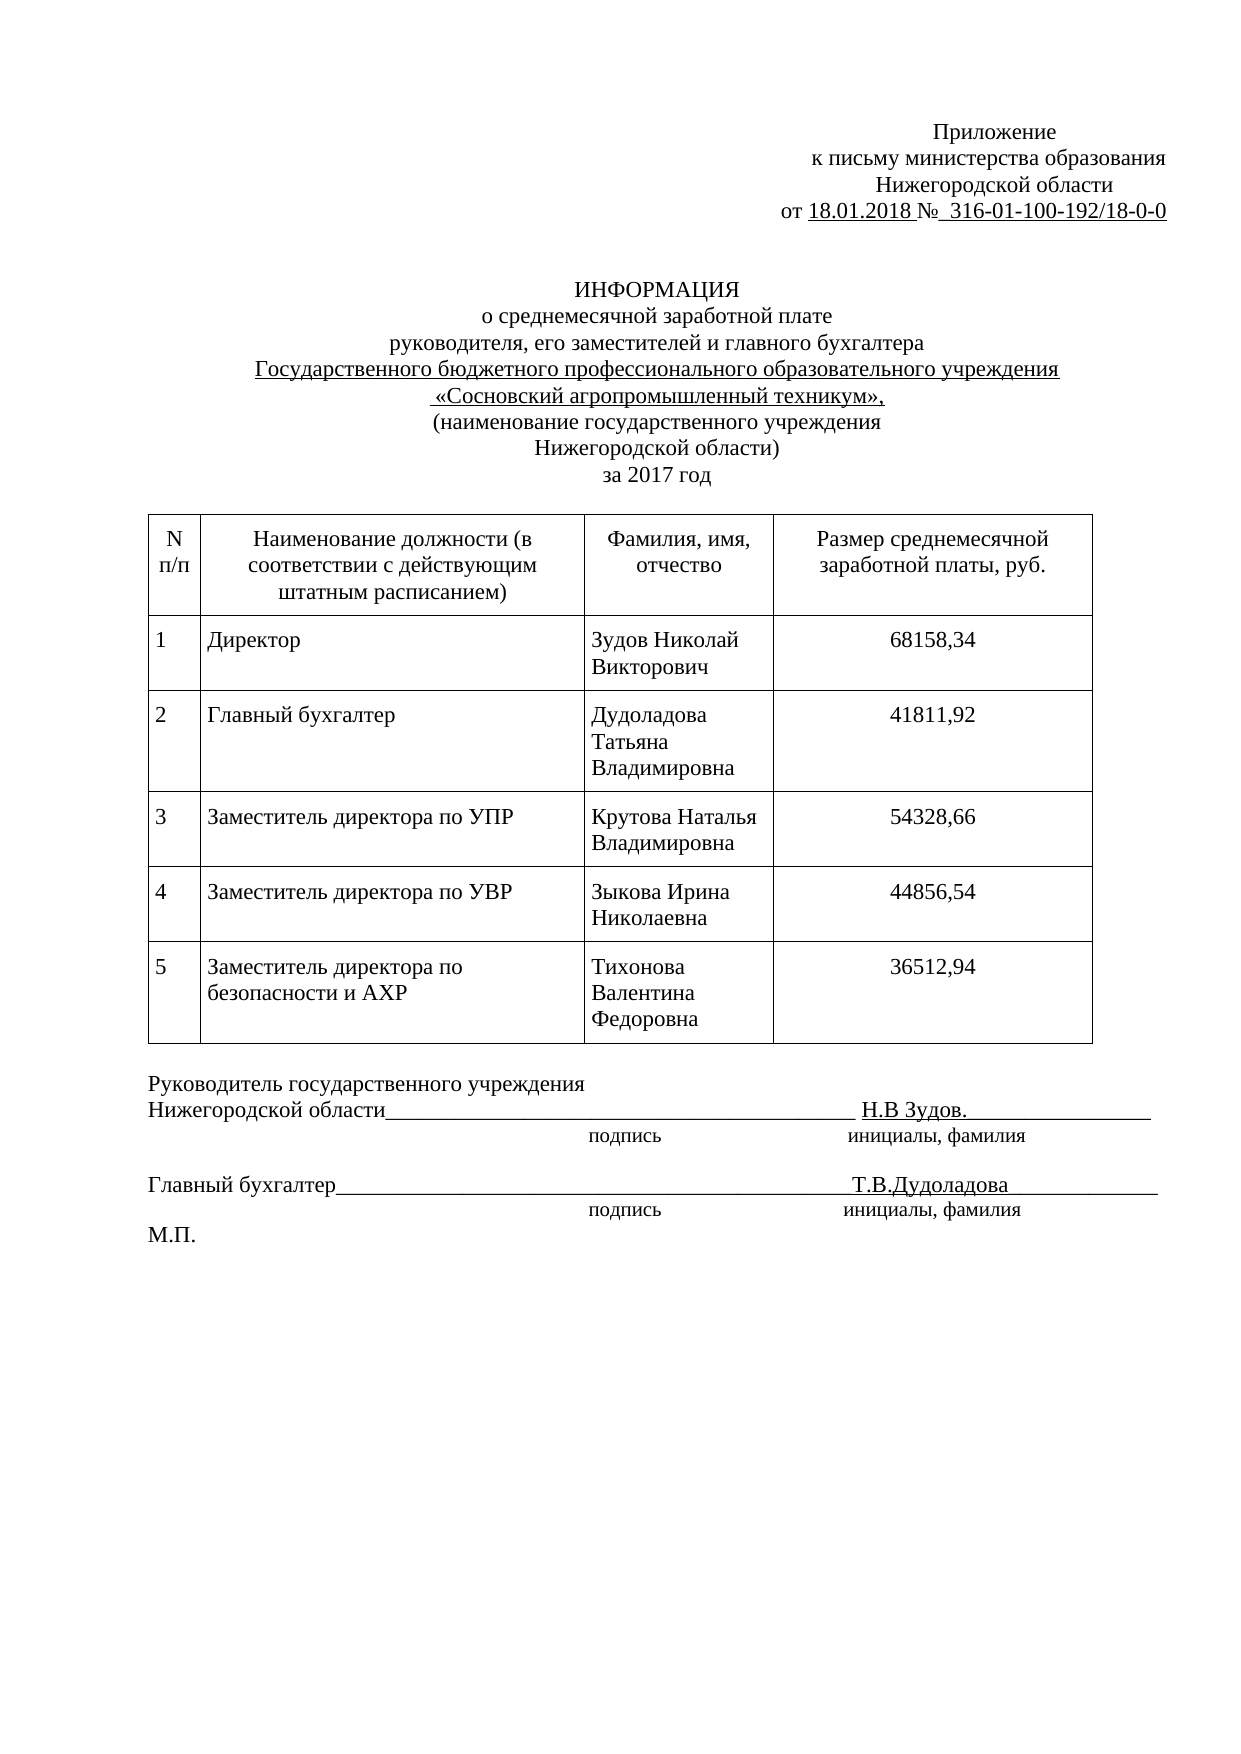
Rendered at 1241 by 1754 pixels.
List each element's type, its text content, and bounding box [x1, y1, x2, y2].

table_header Наименование должности (в соответствии с действующим штатным расписанием) [201, 515, 584, 615]
table_cell 1 [149, 616, 200, 690]
text за 2017 год [148, 461, 1166, 487]
table_cell 54328,66 [774, 792, 1092, 866]
text подпись инициалы, фамилия [148, 1197, 1166, 1221]
text М.П. [148, 1221, 1166, 1247]
text Главный бухгалтер_____________________________________________Т.В.Дудоладова_____________ [148, 1171, 1166, 1197]
table_cell 2 [149, 691, 200, 791]
table_cell 3 [149, 792, 200, 866]
table_cell 44856,54 [774, 867, 1092, 941]
table_header Размер среднемесячной заработной платы, руб. [774, 515, 1092, 615]
text «Сосновский агропромышленный техникум», [148, 382, 1166, 408]
table_cell 41811,92 [774, 691, 1092, 791]
table_cell Зыкова Ирина Николаевна [585, 867, 773, 941]
table_cell Заместитель директора по УВР [201, 867, 584, 941]
text руководителя, его заместителей и главного бухгалтера [148, 329, 1166, 355]
text к письму министерства образования [148, 144, 1166, 171]
table_header N п/п [149, 515, 200, 615]
text ИНФОРМАЦИЯ [148, 276, 1166, 303]
text о среднемесячной заработной плате [148, 303, 1166, 329]
table_cell 5 [149, 942, 200, 1042]
text Приложение [748, 118, 1166, 144]
table_cell 36512,94 [774, 942, 1092, 1042]
table_cell Директор [201, 616, 584, 690]
text Руководитель государственного учреждения [148, 1070, 1166, 1096]
table_cell Заместитель директора по безопасности и АХР [201, 942, 584, 1042]
table_cell 4 [149, 867, 200, 941]
text от 18.01.2018 №_316-01-100-192/18-0-0 [148, 197, 1166, 223]
text Нижегородской области [748, 171, 1166, 197]
table_cell Дудоладова Татьяна Владимировна [585, 691, 773, 791]
text Нижегородской области) [148, 434, 1166, 461]
table_cell Зудов Николай Викторович [585, 616, 773, 690]
table_cell 68158,34 [774, 616, 1092, 690]
text Нижегородской области_________________________________________ Н.В Зудов.________________ [148, 1096, 1166, 1123]
table_cell Тихонова Валентина Федоровна [585, 942, 773, 1042]
table_cell Крутова Наталья Владимировна [585, 792, 773, 866]
text (наименование государственного учреждения [148, 408, 1166, 434]
table_cell Заместитель директора по УПР [201, 792, 584, 866]
text Государственного бюджетного профессионального образовательного учреждения [148, 355, 1166, 382]
text подпись инициалы, фамилия [148, 1123, 1166, 1147]
table_cell Главный бухгалтер [201, 691, 584, 791]
table_header Фамилия, имя, отчество [585, 515, 773, 615]
